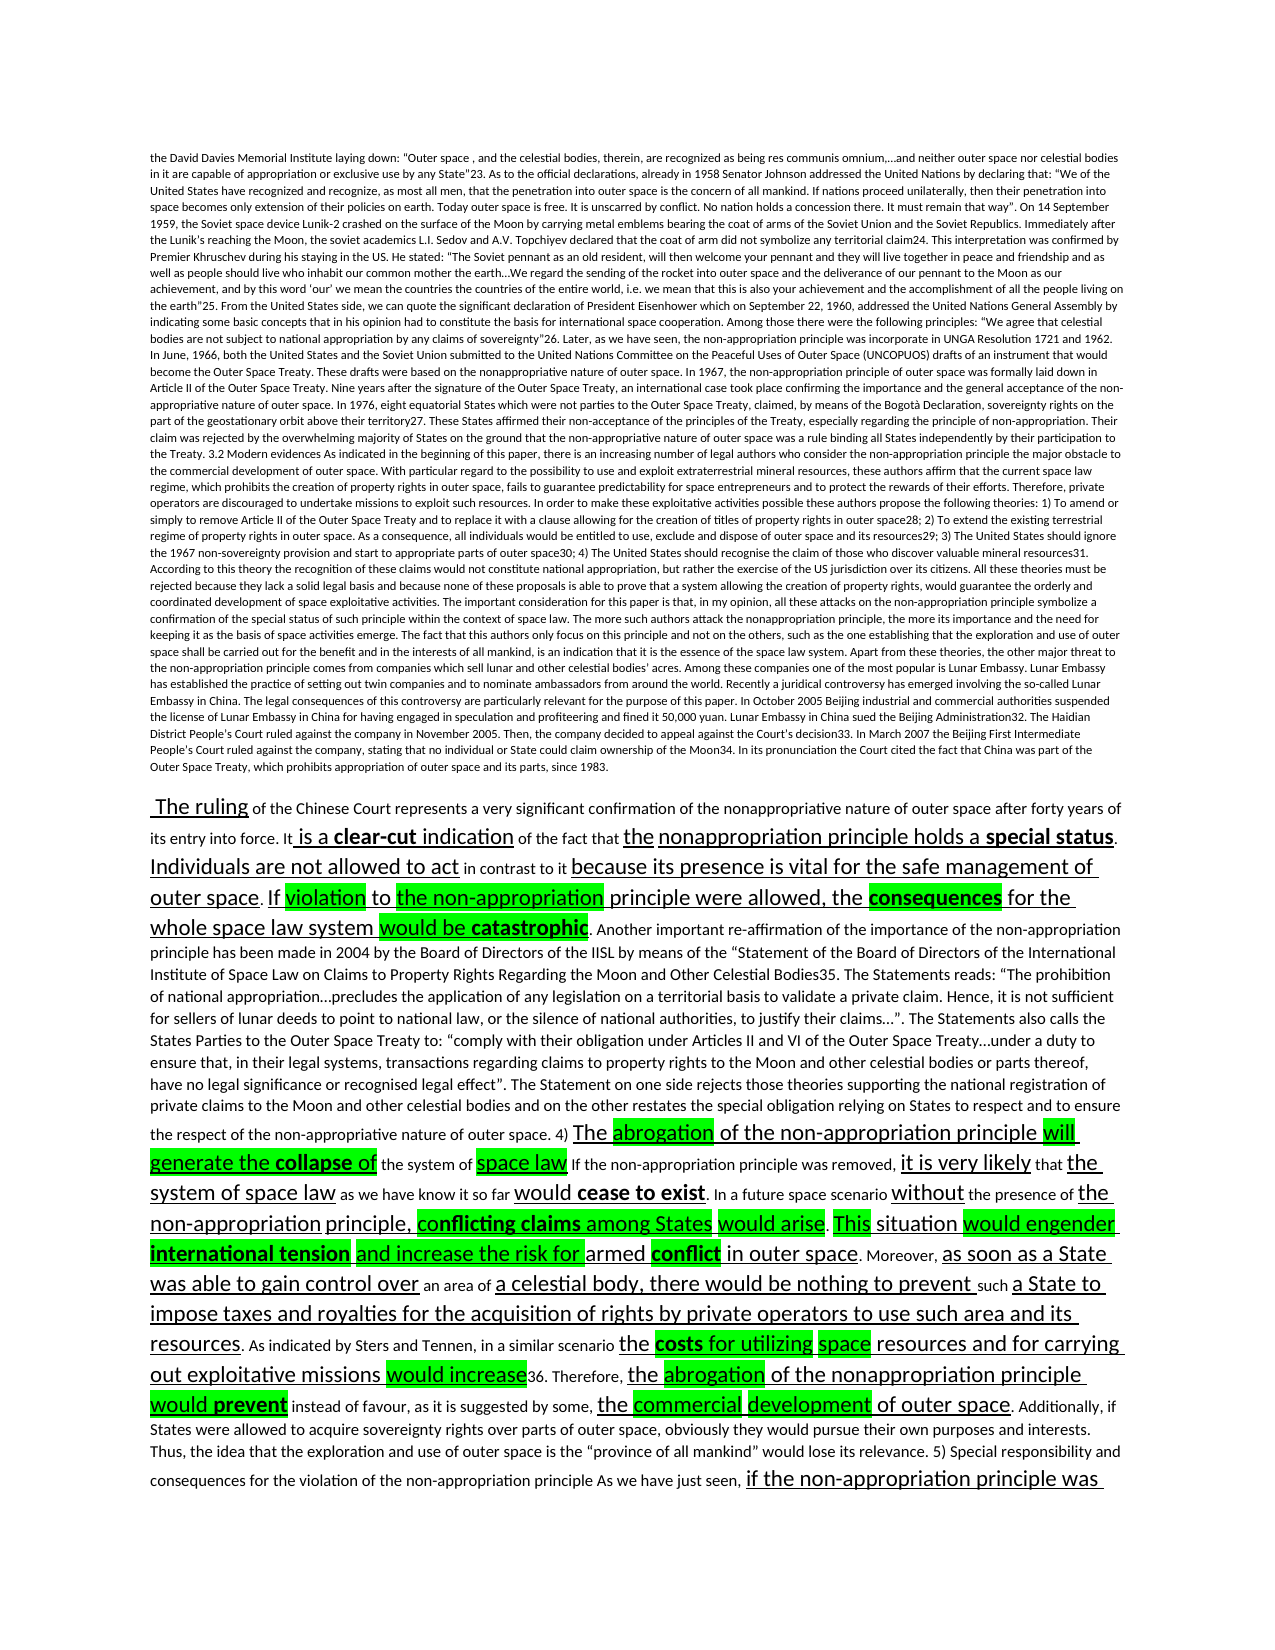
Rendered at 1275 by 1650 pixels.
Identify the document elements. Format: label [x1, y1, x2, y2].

text [150, 150, 1125, 774]
text [150, 792, 1125, 1492]
